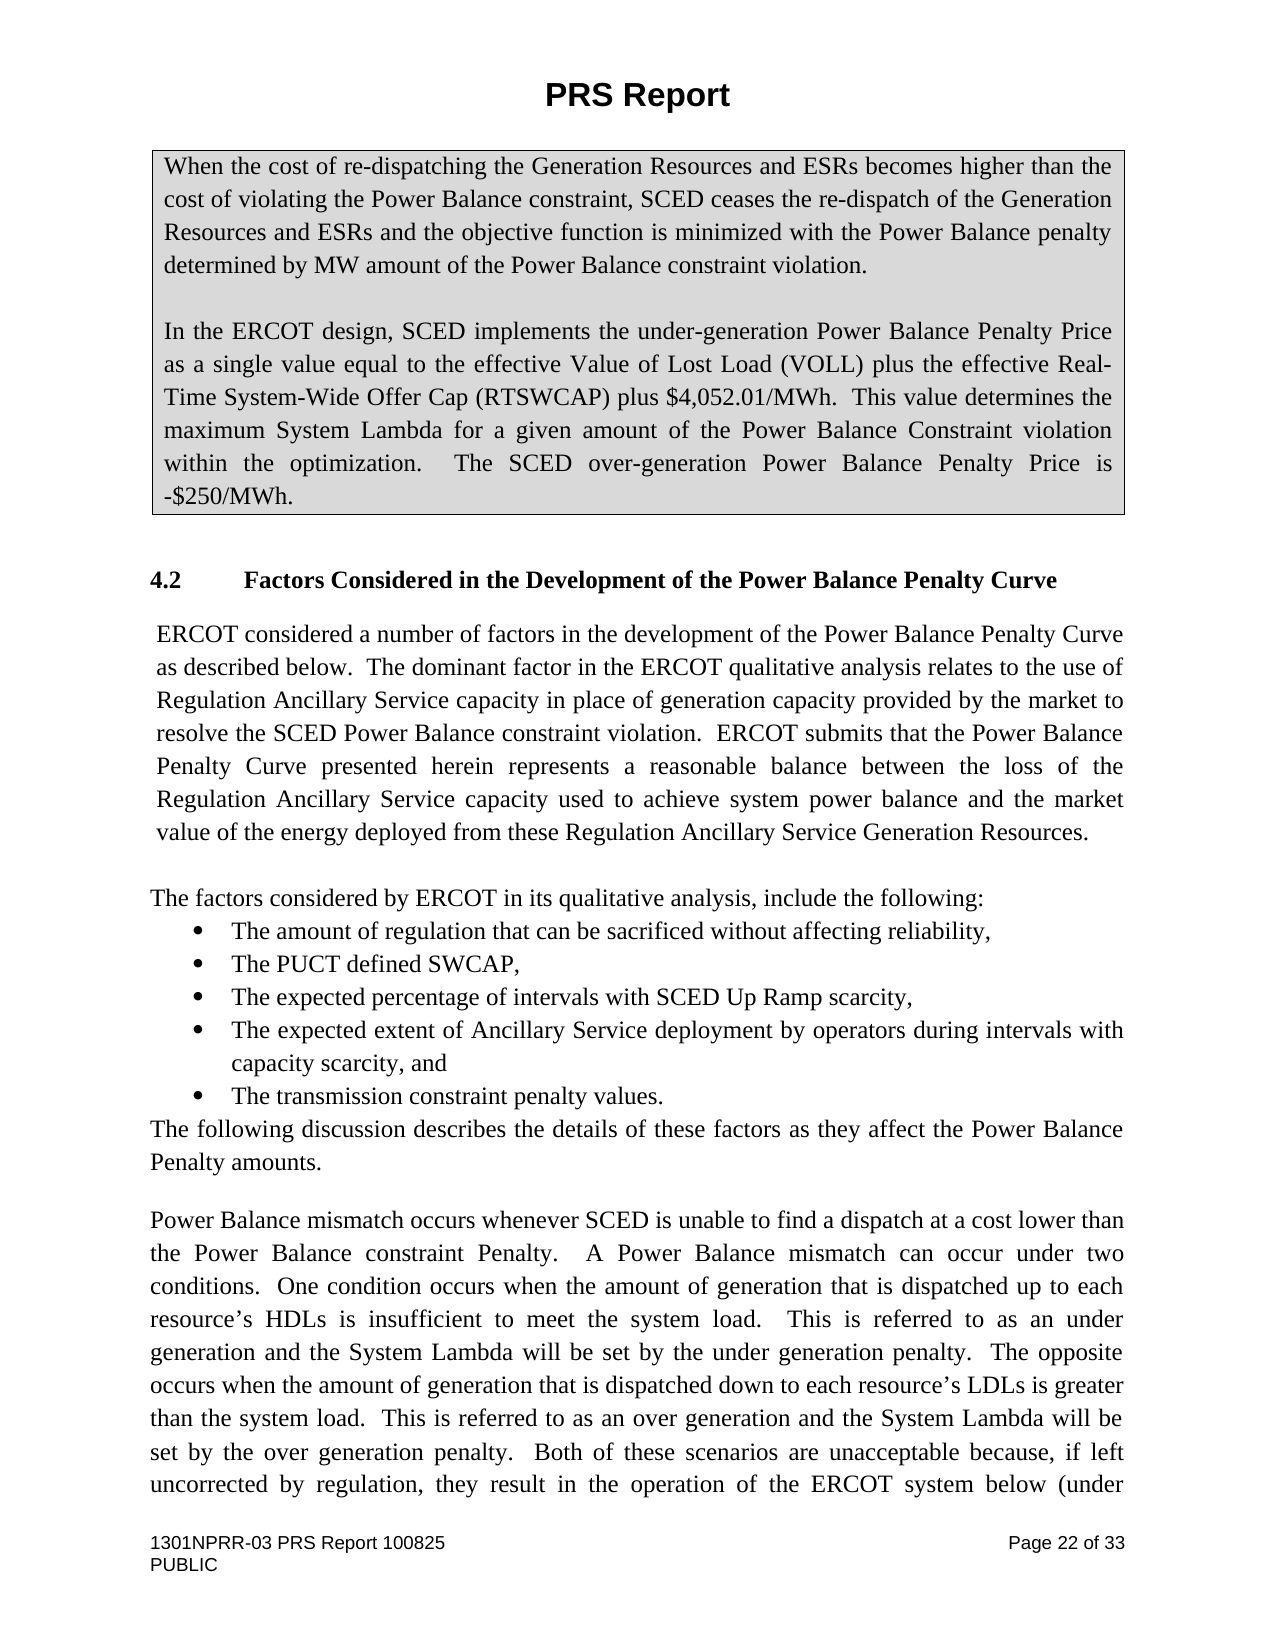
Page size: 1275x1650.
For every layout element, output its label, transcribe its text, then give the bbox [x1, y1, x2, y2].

text 4.2 Factors Considered in the Development of the Power Balance Penalty Curve [150, 565, 1125, 594]
text The factors considered by ERCOT in its qualitative analysis, include the following: [150, 883, 1125, 912]
text The following discussion describes the details of these factors as they affect the Power Balance Penalty amounts. [150, 1114, 1125, 1176]
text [150, 1205, 1125, 1498]
list The PUCT defined SWCAP, [194, 949, 1125, 978]
list The expected percentage of intervals with SCED Up Ramp scarcity, [194, 982, 1125, 1011]
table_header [153, 151, 1124, 514]
list The transmission constraint penalty values. [194, 1081, 1125, 1110]
list The expected extent of Ancillary Service deployment by operators during intervals with capacity scarcity, and [194, 1015, 1125, 1077]
text ERCOT considered a number of factors in the development of the Power Balance Penalty Curve as described below. The dominant factor in the ERCOT qualitative analysis relates to the use of Regulation Ancillary Service capacity in place of generation capacity provided by the market to resolve the SCED Power Balance constraint violation. ERCOT submits that the Power Balance Penalty Curve presented herein represents a reasonable balance between the loss of the Regulation Ancillary Service capacity used to achieve system power balance and the market value of the energy deployed from these Regulation Ancillary Service Generation Resources. [156, 619, 1125, 846]
list The amount of regulation that can be sacrificed without affecting reliability, [194, 916, 1125, 945]
